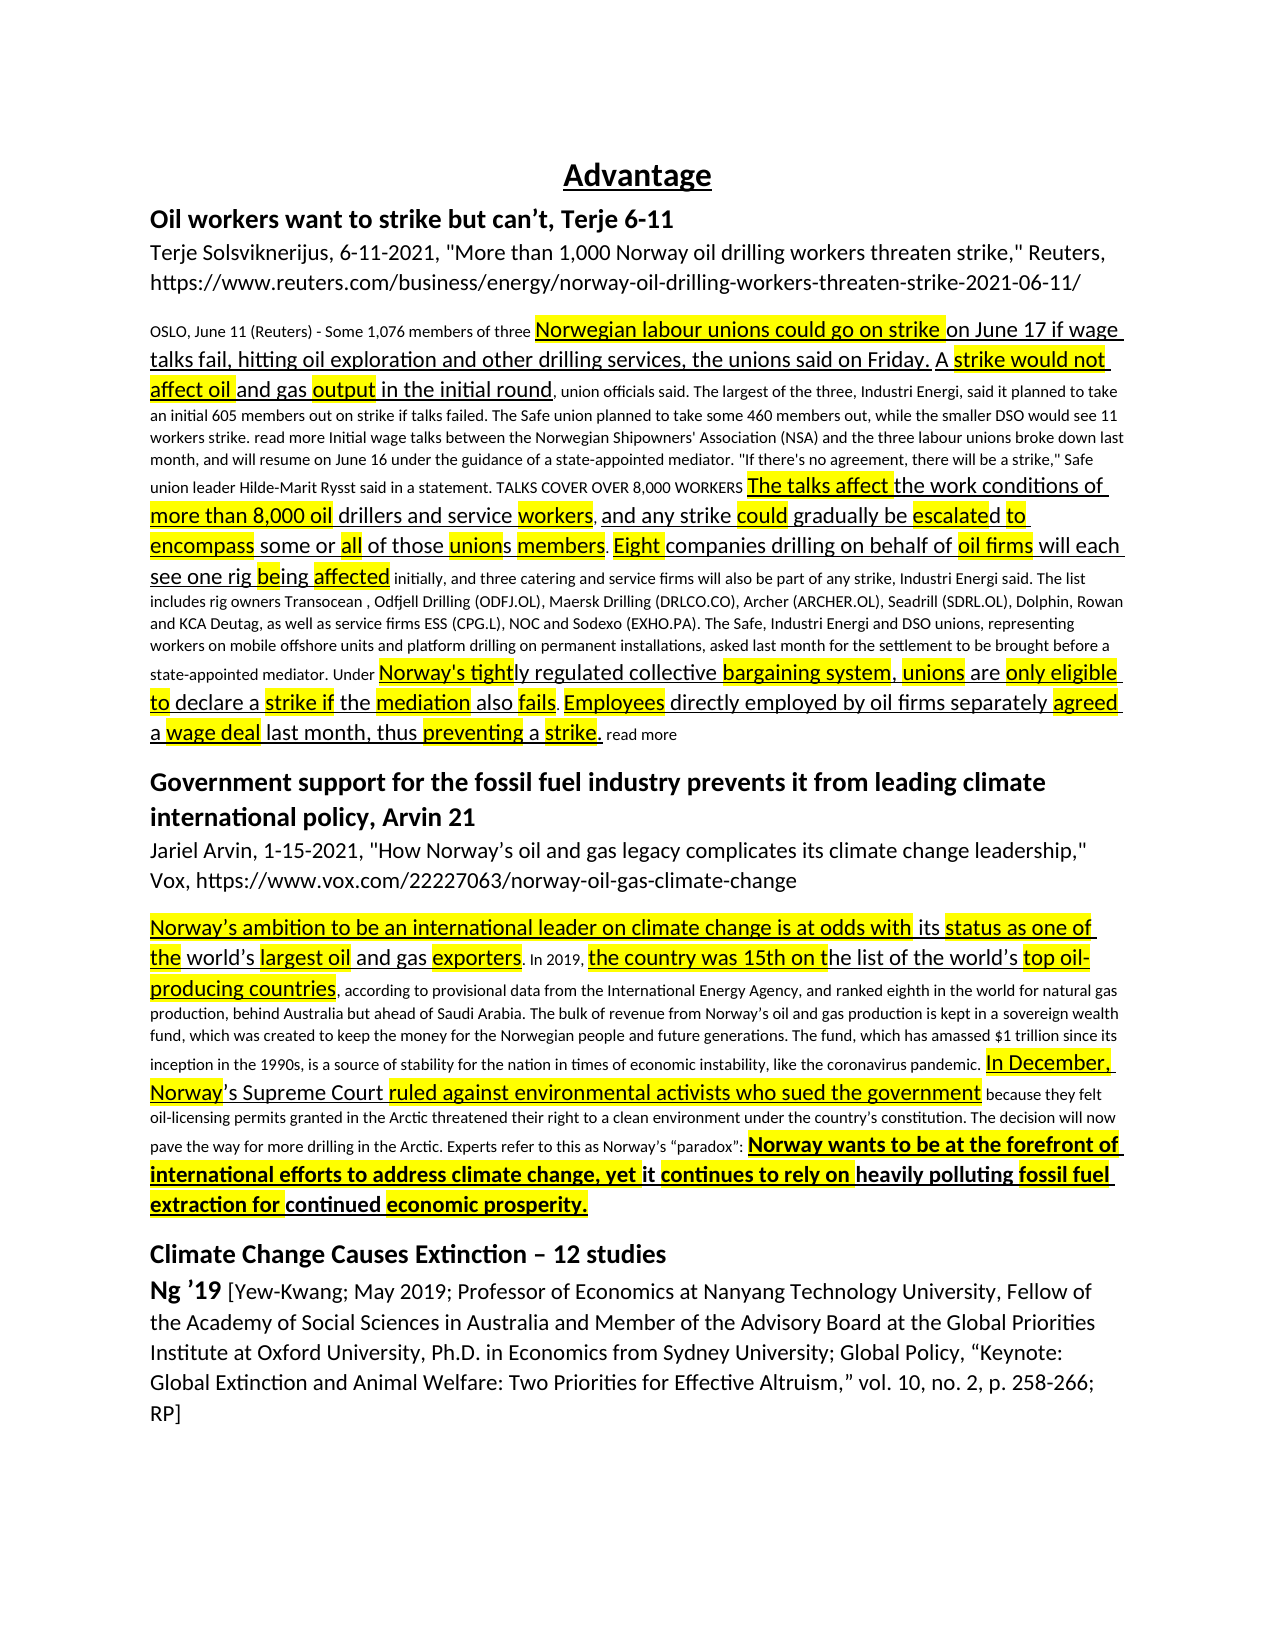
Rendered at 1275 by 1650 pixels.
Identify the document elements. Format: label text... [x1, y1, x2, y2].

text OSLO, June 11 (Reuters) - Some 1,076 members of three Norwegian labour unions could go on strike on June 17 if wage talks fail, hitting oil exploration and other drilling services, the unions said on Friday. A strike would not affect oil and gas output in the initial round, union officials said. The largest of the three, Industri Energi, said it planned to take an initial 605 members out on strike if talks failed. The Safe union planned to take some 460 members out, while the smaller DSO would see 11 workers strike. read more Initial wage talks between the Norwegian Shipowners' Association (NSA) and the three labour unions broke down last month, and will resume on June 16 under the guidance of a state-appointed mediator. "If there's no agreement, there will be a strike," Safe union leader Hilde-Marit Rysst said in a statement. TALKS COVER OVER 8,000 WORKERS The talks affect the work conditions of more than 8,000 oil drillers and service workers, and any strike could gradually be escalated to encompass some or all of those unions members. Eight companies drilling on behalf of oil firms will each see one rig being affected initially, and three catering and service firms will also be part of any strike, Industri Energi said. The list includes rig owners Transocean , Odfjell Drilling (ODFJ.OL), Maersk Drilling (DRLCO.CO), Archer (ARCHER.OL), Seadrill (SDRL.OL), Dolphin, Rowan and KCA Deutag, as well as service firms ESS (CPG.L), NOC and Sodexo (EXHO.PA). The Safe, Industri Energi and DSO unions, representing workers on mobile offshore units and platform drilling on permanent installations, asked last month for the settlement to be brought before a state-appointed mediator. Under Norway's tightly regulated collective bargaining system, unions are only eligible to declare a strike if the mediation also fails. Employees directly employed by oil firms separately agreed a wage deal last month, thus preventing a strike. read more [150, 315, 1125, 746]
subtitle Oil workers want to strike but can’t, Terje 6-11 [150, 202, 1125, 235]
text Jariel Arvin, 1-15-2021, "How Norway’s oil and gas legacy complicates its climate change leadership," Vox, https://www.vox.com/22227063/norway-oil-gas-climate-change [150, 836, 1125, 894]
subtitle Advantage [150, 154, 1125, 195]
text Ng ’19 [Yew-Kwang; May 2019; Professor of Economics at Nanyang Technology University, Fellow of the Academy of Social Sciences in Australia and Member of the Advisory Board at the Global Priorities Institute at Oxford University, Ph.D. in Economics from Sydney University; Global Policy, “Keynote: Global Extinction and Animal Welfare: Two Priorities for Effective Altruism,” vol. 10, no. 2, p. 258-266; RP] [150, 1273, 1125, 1427]
text Terje Solsviknerijus, 6-11-2021, "More than 1,000 Norway oil drilling workers threaten strike," Reuters, https://www.reuters.com/business/energy/norway-oil-drilling-workers-threaten-strike-2021-06-11/ [150, 238, 1125, 296]
subtitle Government support for the fossil fuel industry prevents it from leading climate international policy, Arvin 21 [150, 765, 1125, 834]
text Norway’s ambition to be an international leader on climate change is at odds with its status as one of the world’s largest oil and gas exporters. In 2019, the country was 15th on the list of the world’s top oil-producing countries, according to provisional data from the International Energy Agency, and ranked eighth in the world for natural gas production, behind Australia but ahead of Saudi Arabia. The bulk of revenue from Norway’s oil and gas production is kept in a sovereign wealth fund, which was created to keep the money for the Norwegian people and future generations. The fund, which has amassed $1 trillion since its inception in the 1990s, is a source of stability for the nation in times of economic instability, like the coronavirus pandemic. In December, Norway’s Supreme Court ruled against environmental activists who sued the government because they felt oil-licensing permits granted in the Arctic threatened their right to a clean environment under the country’s constitution. The decision will now pave the way for more drilling in the Arctic. Experts refer to this as Norway’s “paradox”: Norway wants to be at the forefront of international efforts to address climate change, yet it continues to rely on heavily polluting fossil fuel extraction for continued economic prosperity. [150, 913, 1125, 1218]
subtitle Climate Change Causes Extinction – 12 studies [150, 1237, 1125, 1270]
